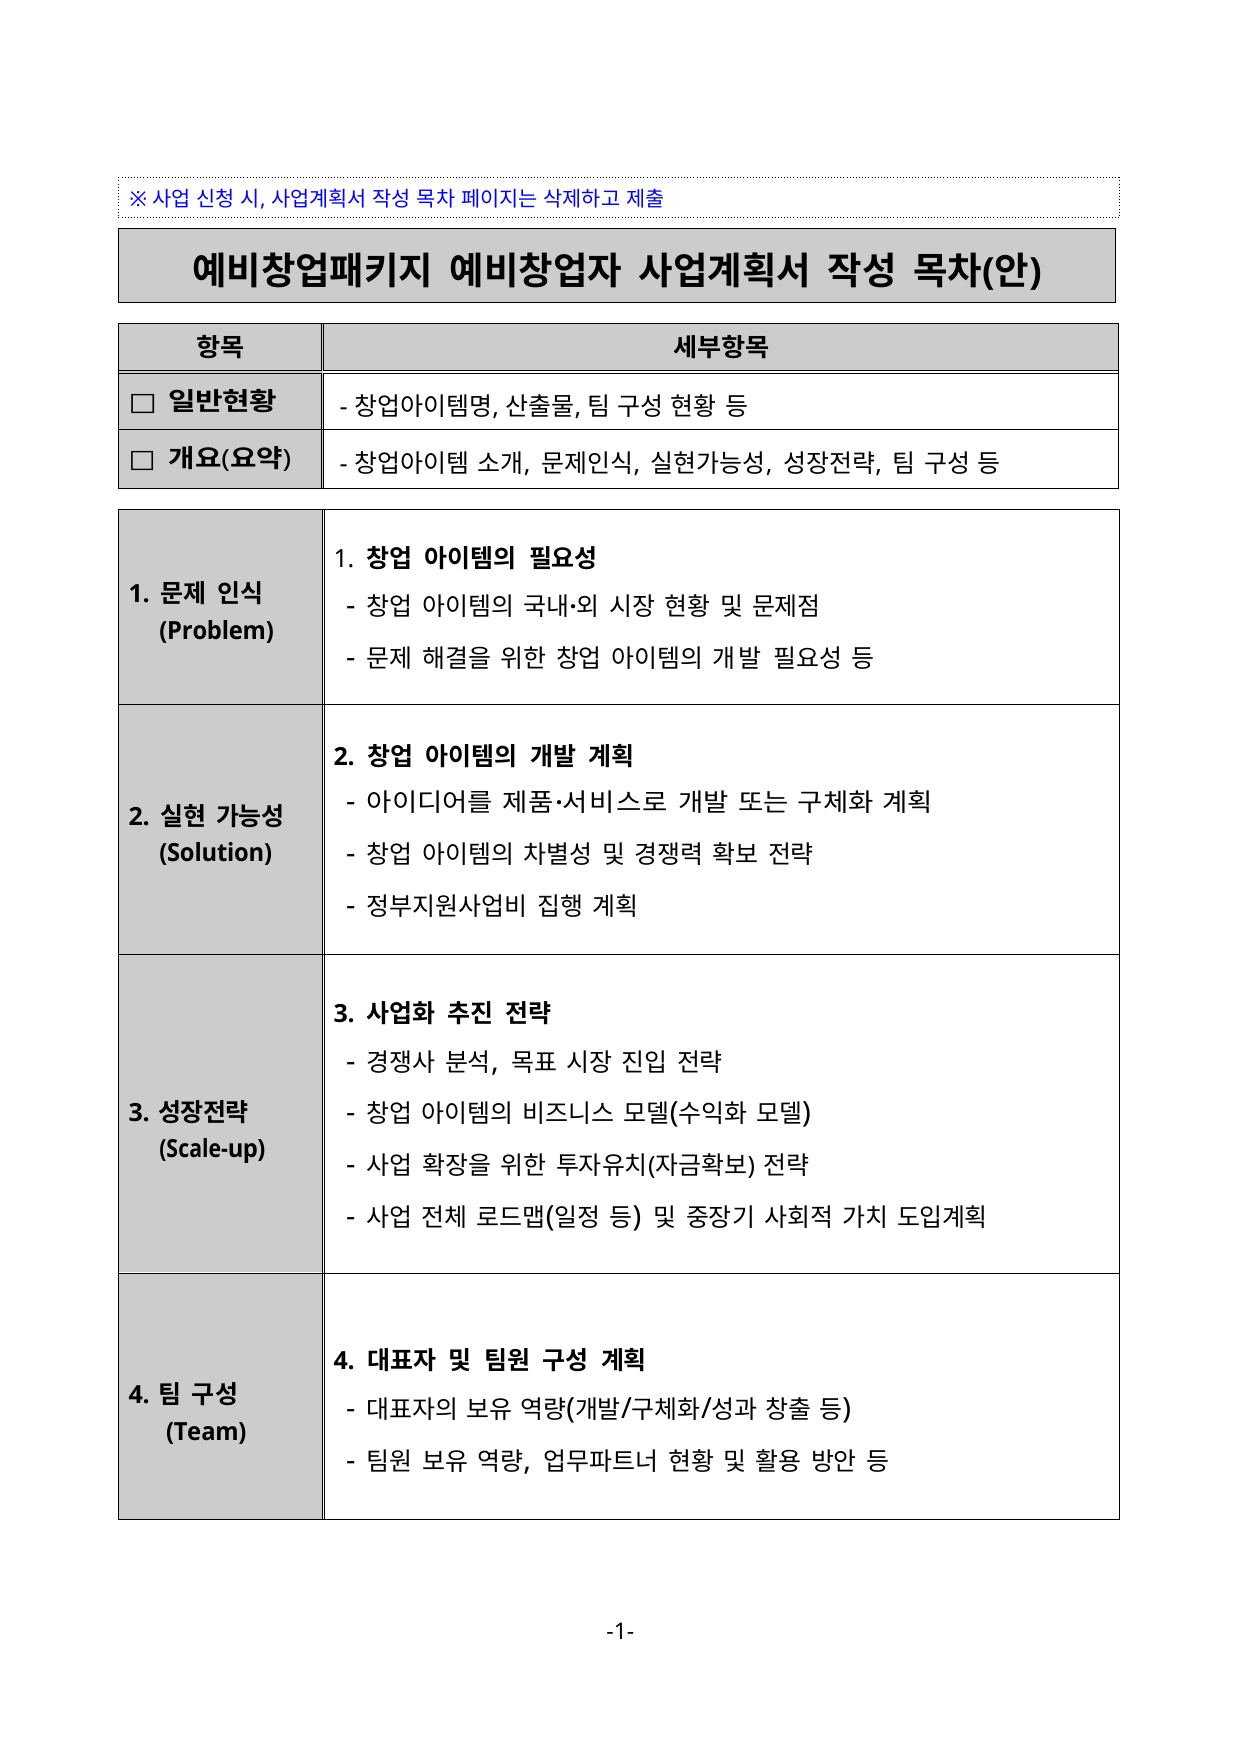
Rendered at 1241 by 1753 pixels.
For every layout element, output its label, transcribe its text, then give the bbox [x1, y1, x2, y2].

table_cell - 창업아이템명, 산출물, 팀 구성 현황 등 [324, 374, 1118, 429]
table_header 1. 창업 아이템의 필요성 창업 아이템의 국내·외 시장 현황 및 문제점 문제 해결을 위한 창업 아이템의 개발 필요성 등 [325, 510, 1119, 704]
table_cell - 창업아이템 소개, 문제인식, 실현가능성, 성장전략, 팀 구성 등 [324, 430, 1118, 488]
table_cell 2. 실현 가능성 (Solution) [119, 705, 322, 954]
table_header ※ 사업 신청 시, 사업계획서 작성 목차 페이지는 삭제하고 제출 [119, 177, 1120, 217]
table_cell 2. 창업 아이템의 개발 계획 아이디어를 제품·서비스로 개발 또는 구체화 계획 창업 아이템의 차별성 및 경쟁력 확보 전략 정부지원사업비 집행 계획 [325, 705, 1119, 954]
table_cell 3. 사업화 추진 전략 경쟁사 분석, 목표 시장 진입 전략 창업 아이템의 비즈니스 모델(수익화 모델) 사업 확장을 위한 투자유치(자금확보) 전략 사업 전체 로드맵(일정 등) 및 중장기 사회적 가치 도입계획 [325, 955, 1119, 1272]
table_header 세부항목 [324, 324, 1118, 370]
table_header 항목 [119, 324, 321, 370]
table_header 1. 문제 인식 (Problem) [119, 510, 322, 704]
table_cell □ 일반현황 [119, 374, 321, 429]
table_cell □ 개요(요약) [119, 430, 321, 488]
table_cell 3. 성장전략 (Scale-up) [119, 955, 322, 1272]
table_cell 4. 팀 구성 (Team) [119, 1274, 322, 1519]
table_cell 4. 대표자 및 팀원 구성 계획 대표자의 보유 역량(개발/구체화/성과 창출 등) 팀원 보유 역량, 업무파트너 현황 및 활용 방안 등 [325, 1274, 1119, 1519]
